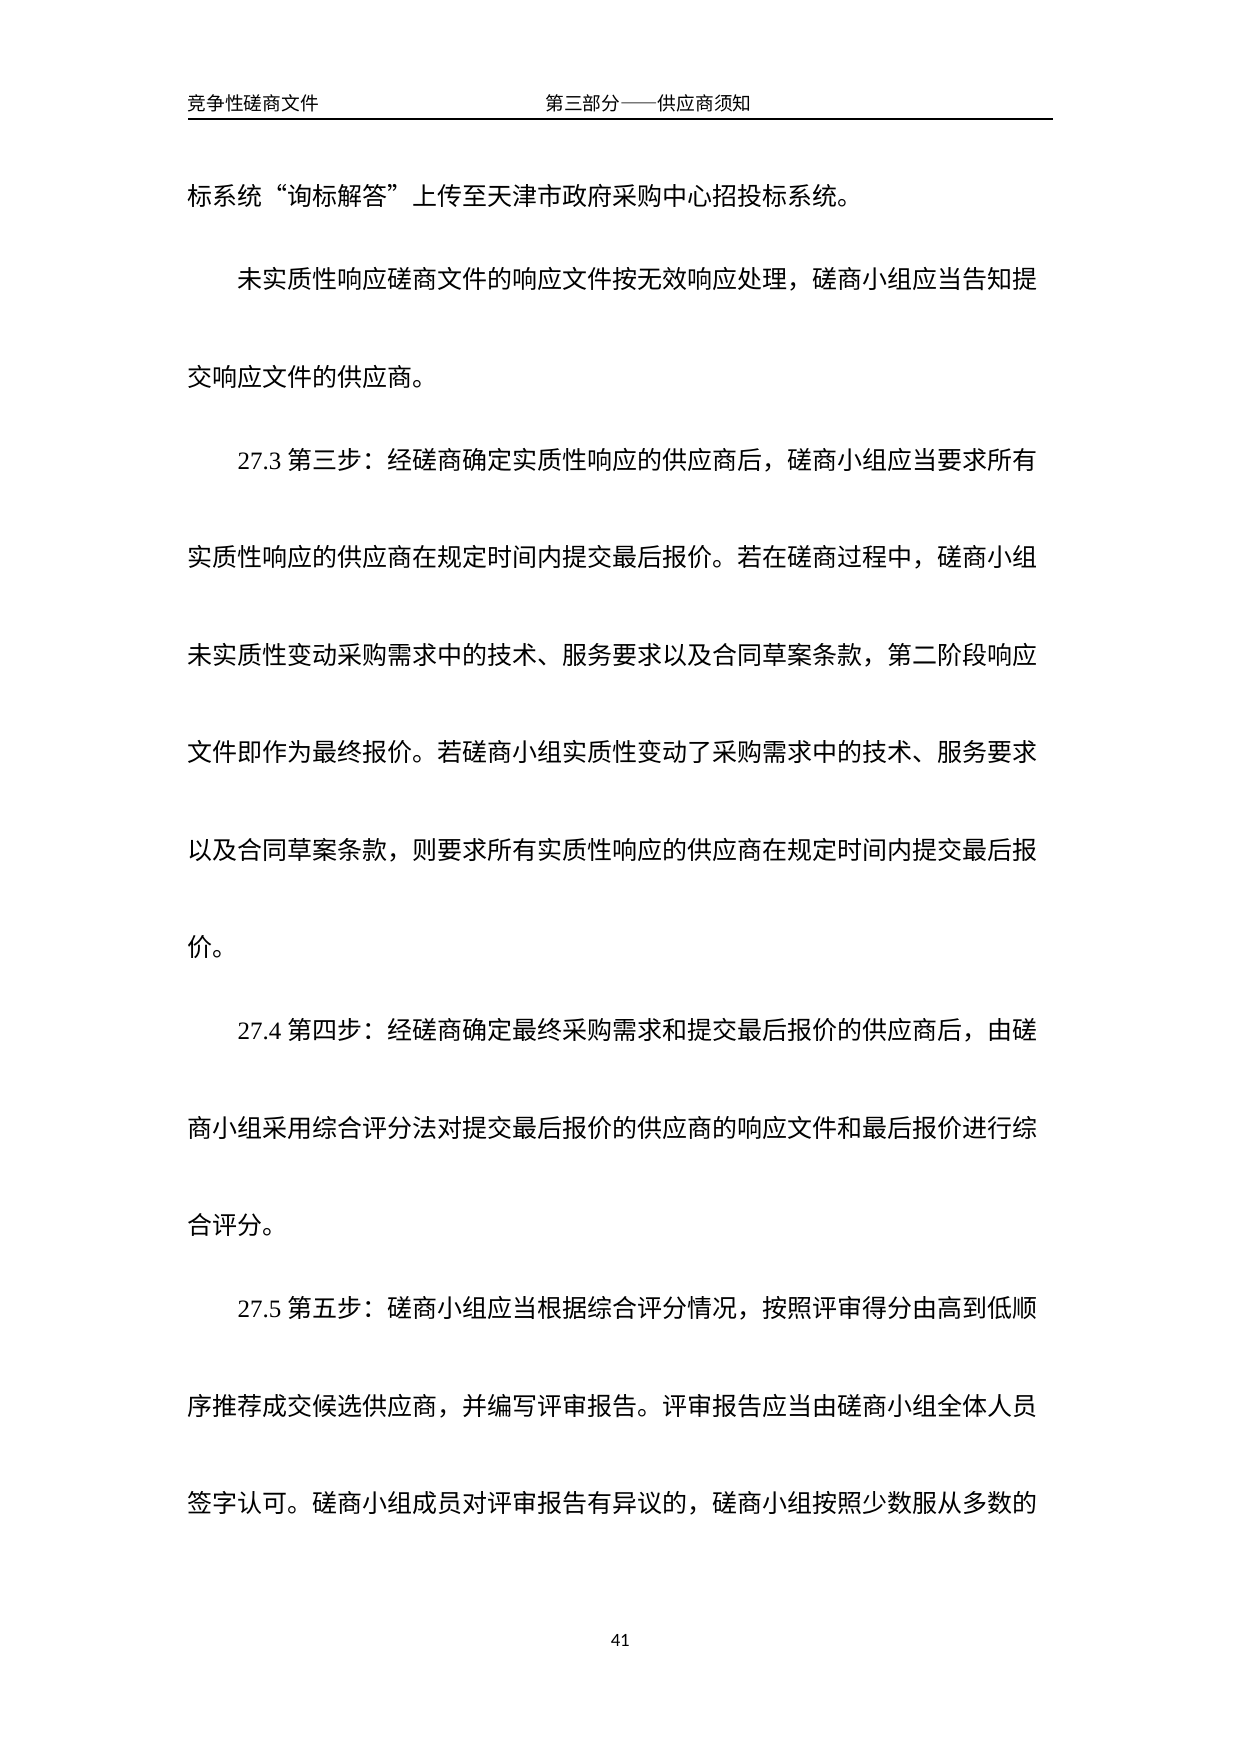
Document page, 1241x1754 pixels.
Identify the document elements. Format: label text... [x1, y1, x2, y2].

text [187, 162, 1053, 227]
text 27.4 第四步：经磋商确定最终采购需求和提交最后报价的供应商后，由磋商小组采用综合评分法对提交最后报价的供应商的响应文件和最后报价进行综合评分。 [187, 996, 1053, 1256]
text 未实质性响应磋商文件的响应文件按无效响应处理，磋商小组应当告知提交响应文件的供应商。 [187, 245, 1053, 408]
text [187, 1274, 1053, 1534]
text 27.3 第三步：经磋商确定实质性响应的供应商后，磋商小组应当要求所有实质性响应的供应商在规定时间内提交最后报价。若在磋商过程中，磋商小组未实质性变动采购需求中的技术、服务要求以及合同草案条款，第二阶段响应文件即作为最终报价。若磋商小组实质性变动了采购需求中的技术、服务要求以及合同草案条款，则要求所有实质性响应的供应商在规定时间内提交最后报价。 [187, 426, 1053, 978]
